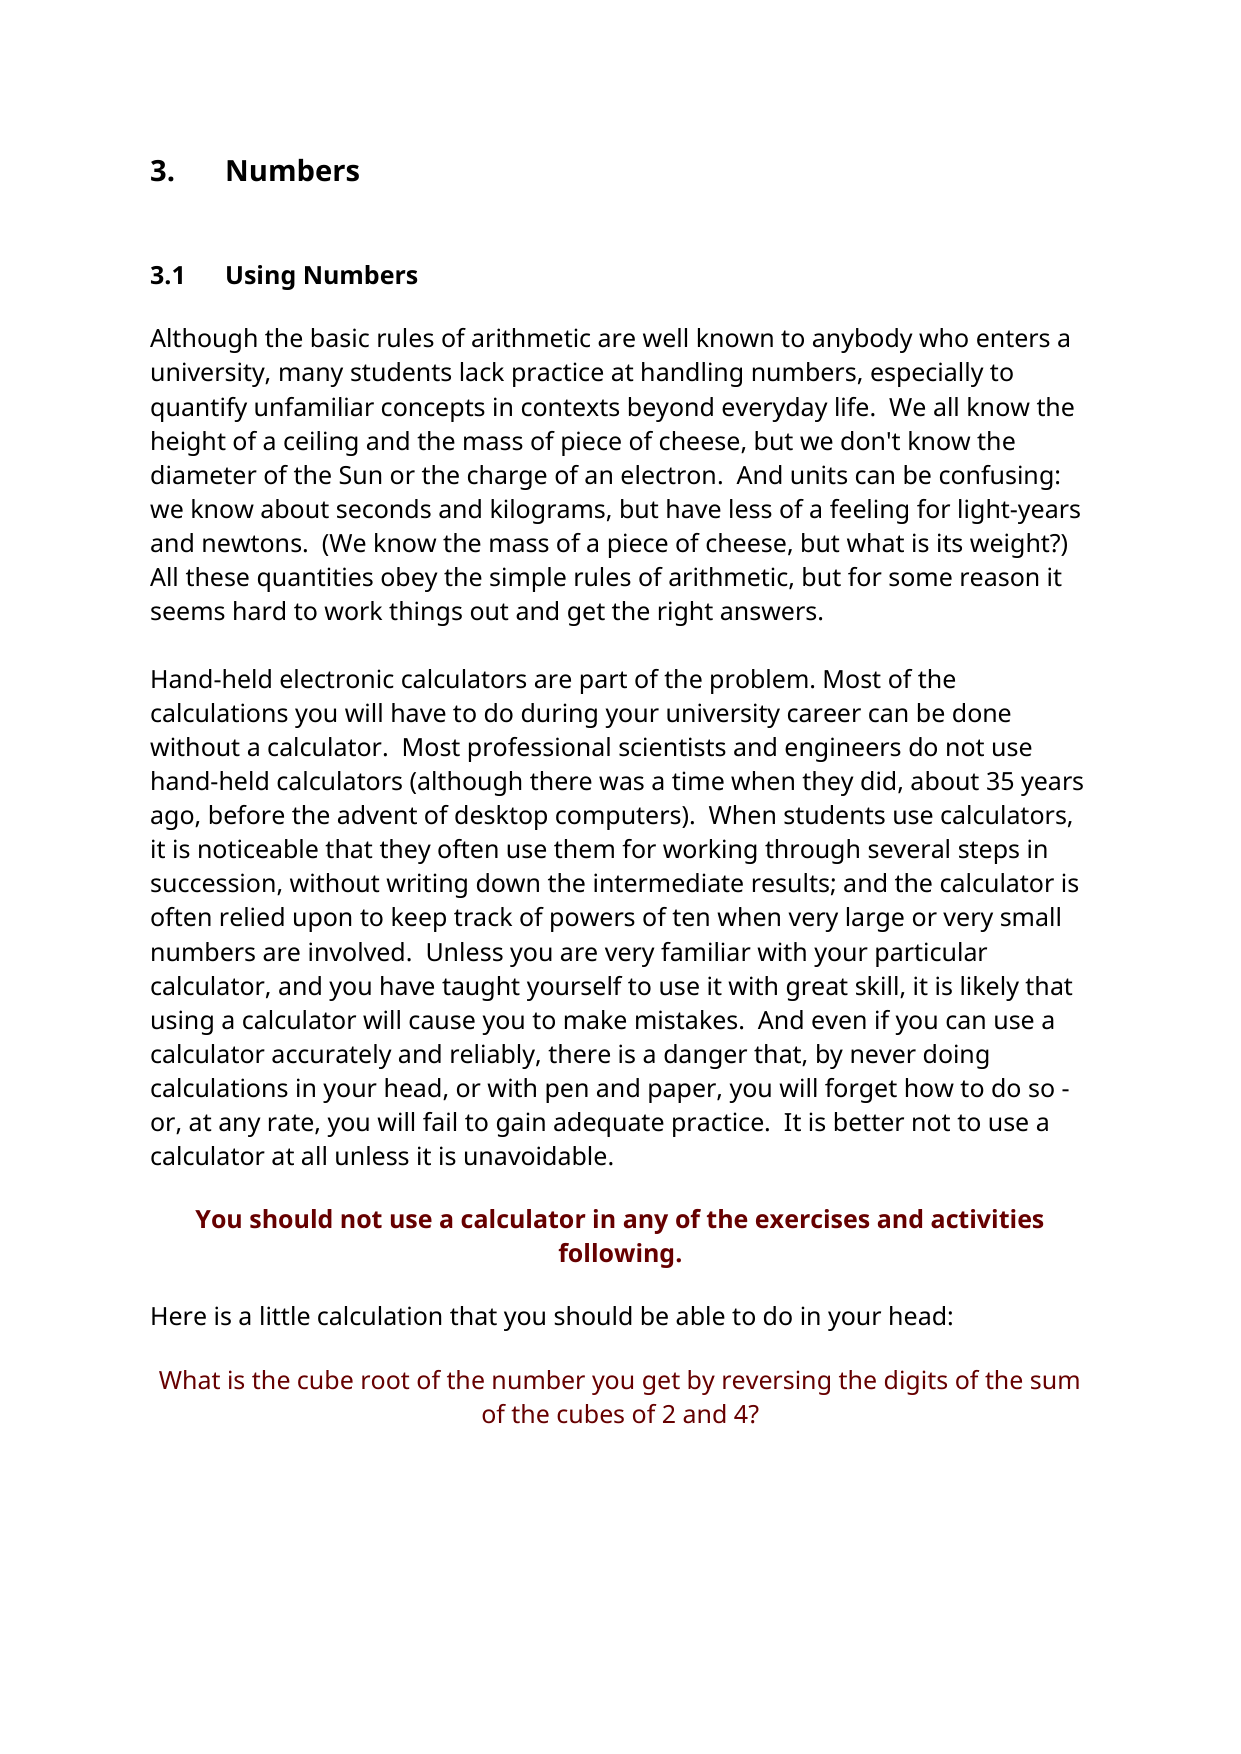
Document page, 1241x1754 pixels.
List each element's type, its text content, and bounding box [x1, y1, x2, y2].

text 3.1 Using Numbers [150, 258, 1090, 292]
text Although the basic rules of arithmetic are well known to anybody who enters a university, many students lack practice at handling numbers, especially to quantify unfamiliar concepts in contexts beyond everyday life. We all know the height of a ceiling and the mass of piece of cheese, but we don't know the diameter of the Sun or the charge of an electron. And units can be confusing: we know about seconds and kilograms, but have less of a feeling for light-years and newtons. (We know the mass of a piece of cheese, but what is its weight?) All these quantities obey the simple rules of arithmetic, but for some reason it seems hard to work things out and get the right answers. Hand-held electronic calculators are part of the problem. Most of the calculations you will have to do during your university career can be done without a calculator. Most professional scientists and engineers do not use hand-held calculators (although there was a time when they did, about 35 years ago, before the advent of desktop computers). When students use calculators, it is noticeable that they often use them for working through several steps in succession, without writing down the intermediate results; and the calculator is often relied upon to keep track of powers of ten when very large or very small numbers are involved. Unless you are very familiar with your particular calculator, and you have taught yourself to use it with great skill, it is likely that using a calculator will cause you to make mistakes. And even if you can use a calculator accurately and reliably, there is a danger that, by never doing calculations in your head, or with pen and paper, you will forget how to do so - or, at any rate, you will fail to gain adequate practice. It is better not to use a calculator at all unless it is unavoidable. [150, 321, 1090, 1173]
text 3. Numbers [150, 150, 1090, 190]
text What is the cube root of the number you get by reversing the digits of the sum of the cubes of 2 and 4? [150, 1362, 1090, 1430]
text Here is a little calculation that you should be able to do in your head: [150, 1299, 1090, 1333]
text You should not use a calculator in any of the exercises and activities following. [150, 1202, 1090, 1270]
